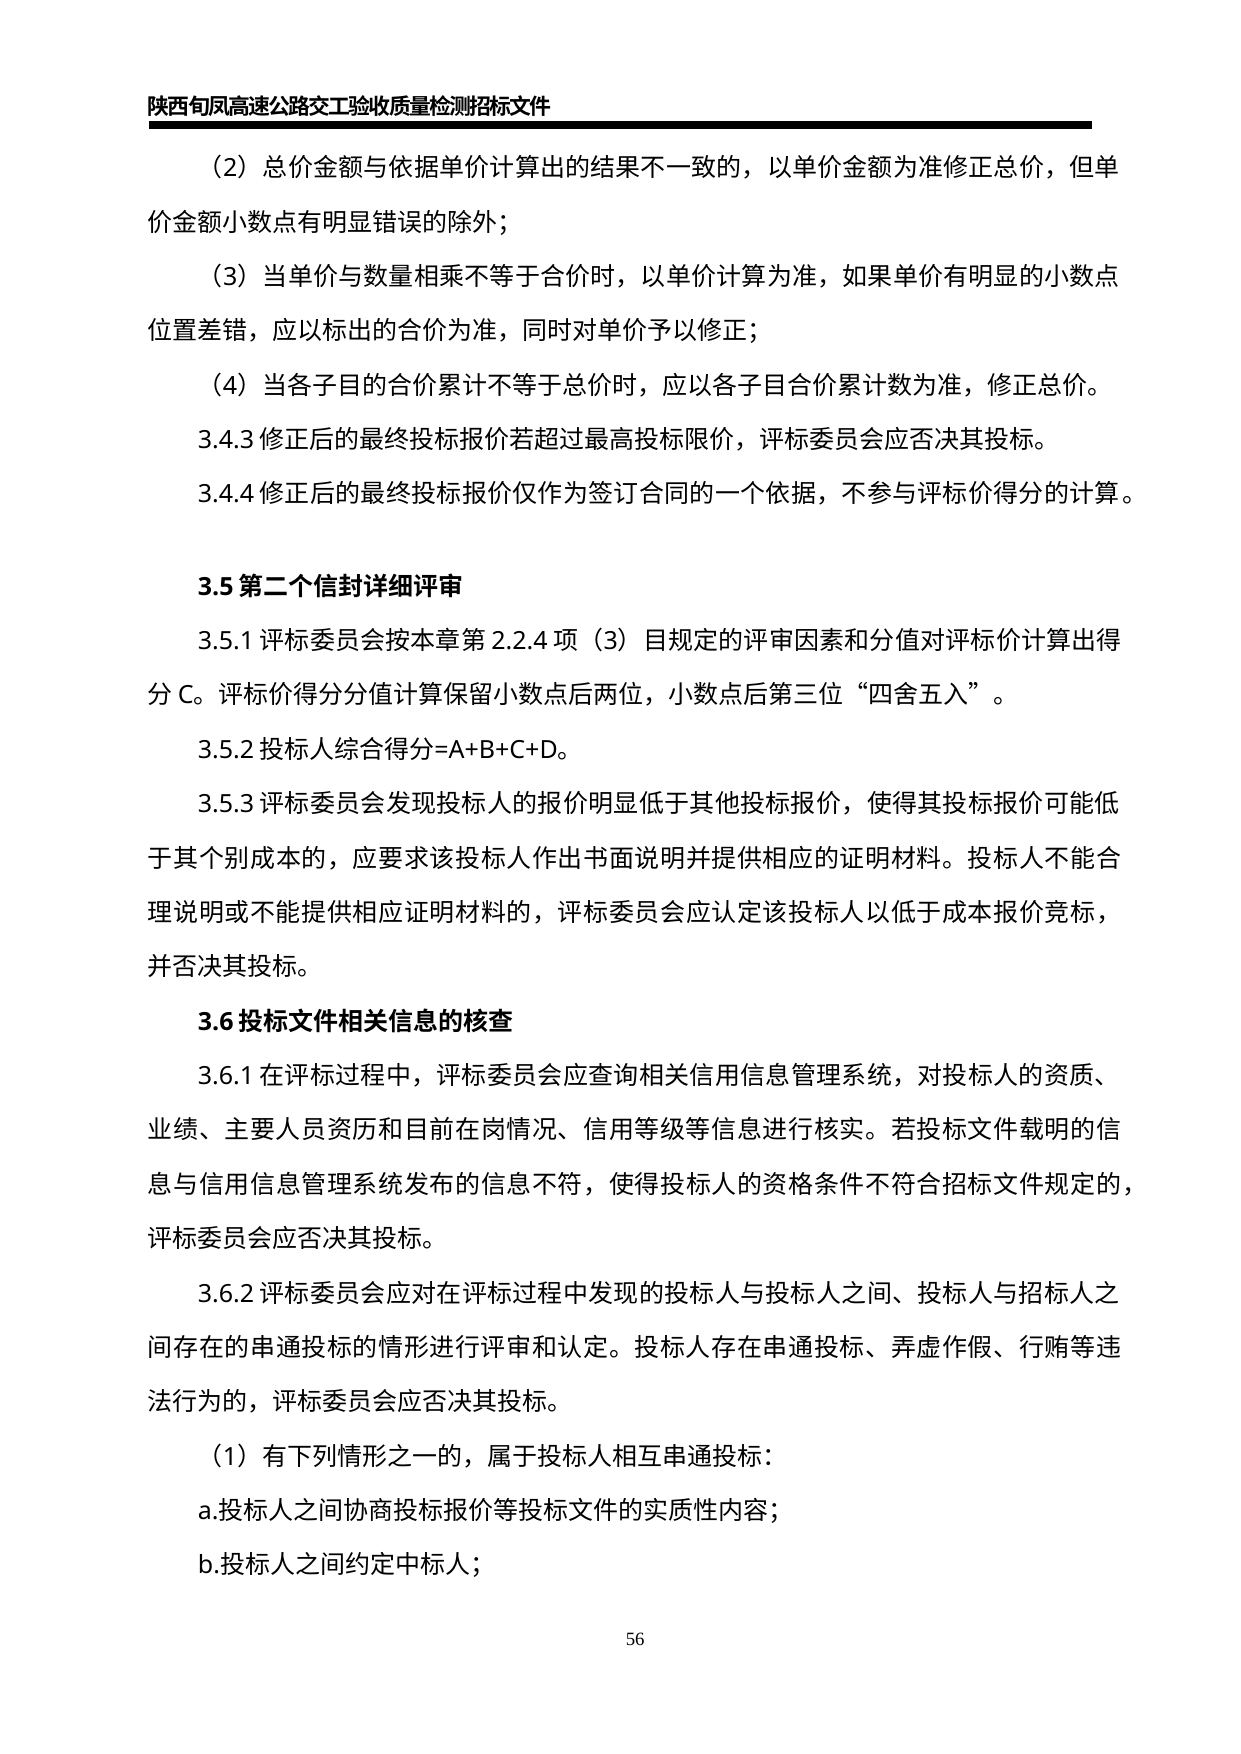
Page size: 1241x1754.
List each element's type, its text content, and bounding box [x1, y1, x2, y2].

text 3.6.2评标委员会应对在评标过程中发现的投标人与投标人之间、投标人与招标人之间存在的串通投标的情形进行评审和认定。投标人存在串通投标、弄虚作假、行贿等违法行为的，评标委员会应否决其投标。 [148, 1273, 1122, 1418]
text 3.6.1在评标过程中，评标委员会应查询相关信用信息管理系统，对投标人的资质、业绩、主要人员资历和目前在岗情况、信用等级等信息进行核实。若投标文件载明的信息与信用信息管理系统发布的信息不符，使得投标人的资格条件不符合招标文件规定的，评标委员会应否决其投标。 [148, 1056, 1122, 1255]
text （4）当各子目的合价累计不等于总价时，应以各子目合价累计数为准，修正总价。 [148, 365, 1122, 401]
text 3.5.2投标人综合得分=A+B+C+D。 [148, 729, 1122, 766]
text 3.5.1评标委员会按本章第2.2.4项（3）目规定的评审因素和分值对评标价计算出得分C。评标价得分分值计算保留小数点后两位，小数点后第三位“四舍五入”。 [148, 621, 1122, 711]
text （1）有下列情形之一的，属于投标人相互串通投标： [148, 1436, 1122, 1472]
text 3.4.3修正后的最终投标报价若超过最高投标限价，评标委员会应否决其投标。 [148, 419, 1122, 456]
text （2）总价金额与依据单价计算出的结果不一致的，以单价金额为准修正总价，但单价金额小数点有明显错误的除外； [148, 148, 1122, 238]
text 3.4.4修正后的最终投标报价仅作为签订合同的一个依据，不参与评标价得分的计算。 [148, 474, 1122, 553]
text 3.5第二个信封详细评审 [148, 566, 1122, 602]
text 3.6投标文件相关信息的核查 [148, 1001, 1122, 1037]
text 3.5.3评标委员会发现投标人的报价明显低于其他投标报价，使得其投标报价可能低于其个别成本的，应要求该投标人作出书面说明并提供相应的证明材料。投标人不能合理说明或不能提供相应证明材料的，评标委员会应认定该投标人以低于成本报价竞标，并否决其投标。 [148, 784, 1122, 983]
text （3）当单价与数量相乘不等于合价时，以单价计算为准，如果单价有明显的小数点位置差错，应以标出的合价为准，同时对单价予以修正； [148, 256, 1122, 347]
text a.投标人之间协商投标报价等投标文件的实质性内容； [148, 1491, 1122, 1527]
text b.投标人之间约定中标人； [148, 1545, 1122, 1581]
